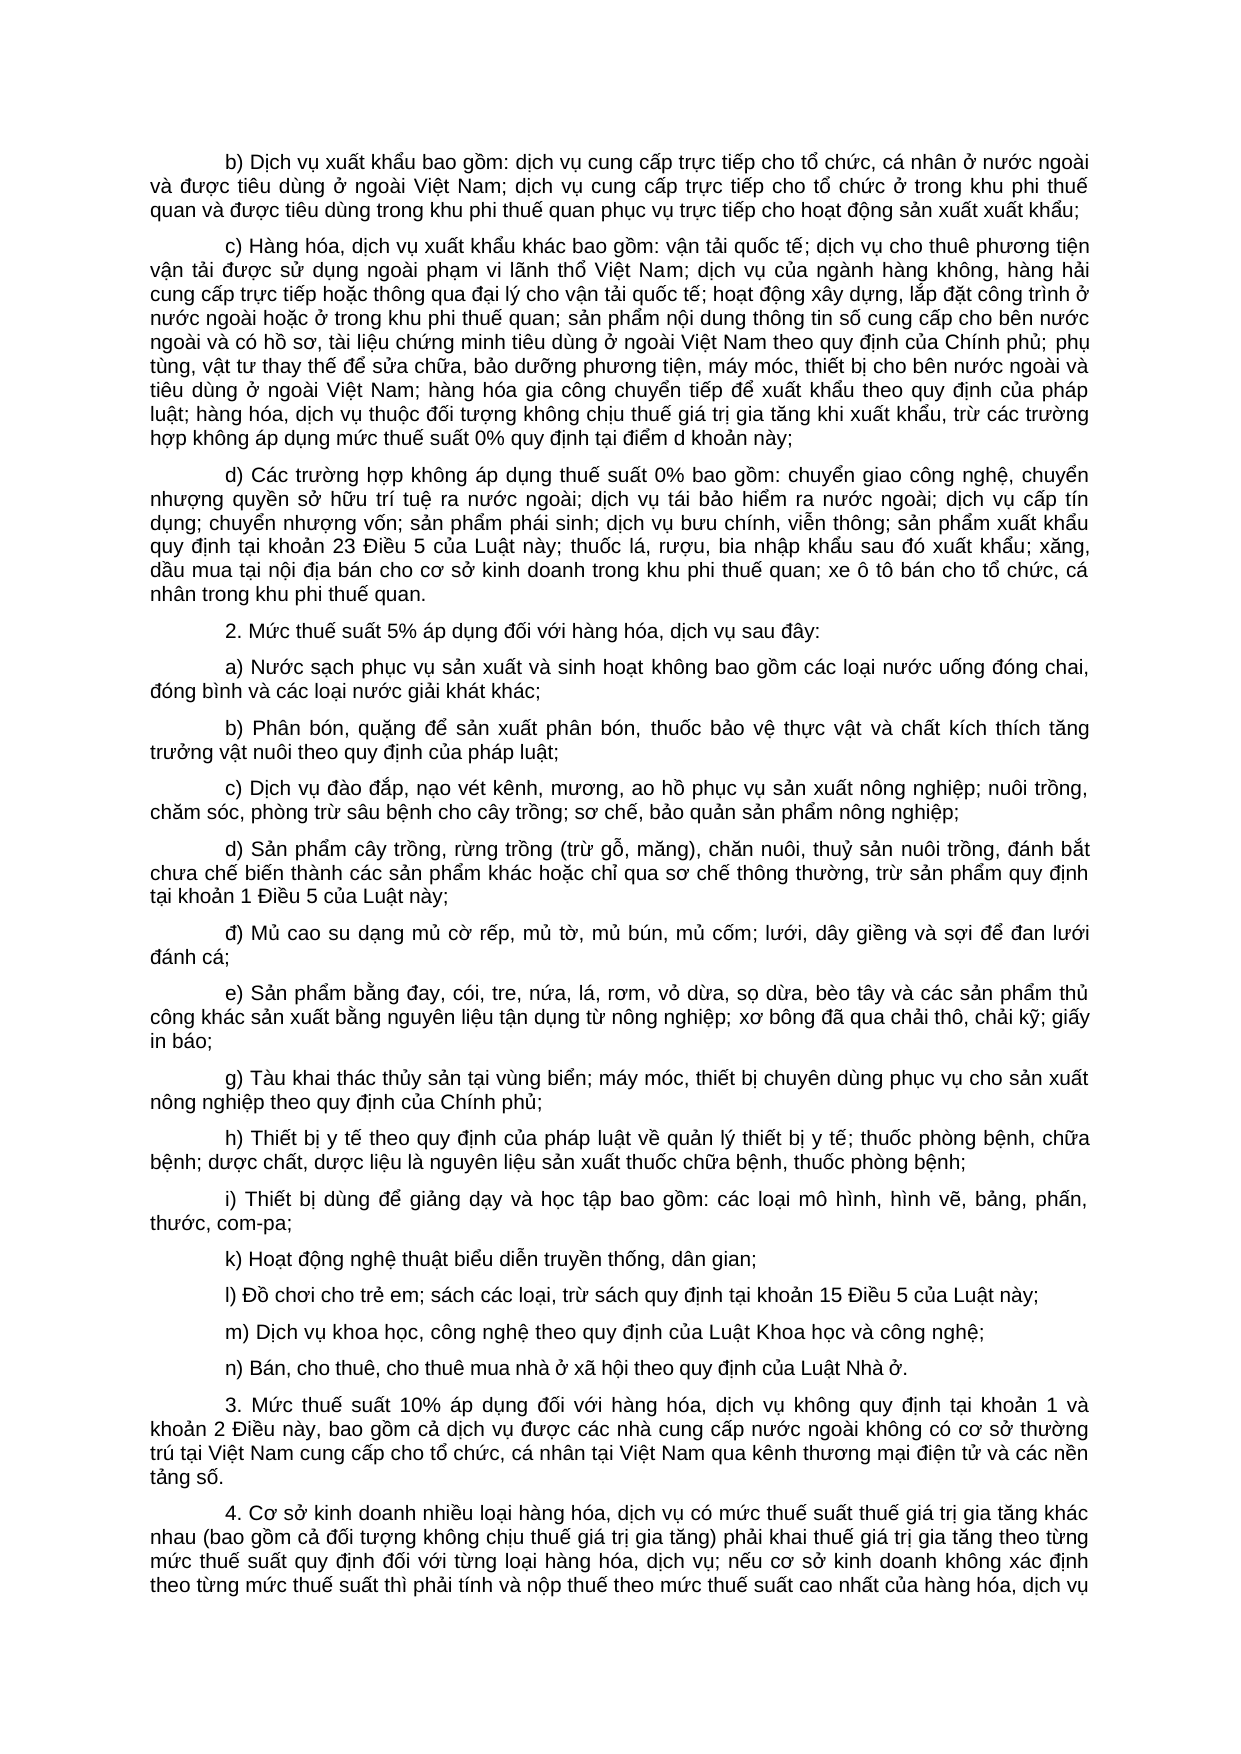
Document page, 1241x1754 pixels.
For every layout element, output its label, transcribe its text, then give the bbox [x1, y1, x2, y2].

text d) Các trường hợp không áp dụng thuế suất 0% bao gồm: chuyển giao công nghệ, chuyển nhượng quyền sở hữu trí tuệ ra nước ngoài; dịch vụ tái bảo hiểm ra nước ngoài; dịch vụ cấp tín dụng; chuyển nhượng vốn; sản phẩm phái sinh; dịch vụ bưu chính, viễn thông; sản phẩm xuất khẩu quy định tại khoản 23 Điều 5 của Luật này; thuốc lá, rượu, bia nhập khẩu sau đó xuất khẩu; xăng, dầu mua tại nội địa bán cho cơ sở kinh doanh trong khu phi thuế quan; xe ô tô bán cho tổ chức, cá nhân trong khu phi thuế quan. [150, 462, 1090, 606]
text m) Dịch vụ khoa học, công nghệ theo quy định của Luật Khoa học và công nghệ; [150, 1320, 1090, 1344]
text c) Hàng hóa, dịch vụ xuất khẩu khác bao gồm: vận tải quốc tế; dịch vụ cho thuê phương tiện vận tải được sử dụng ngoài phạm vi lãnh thổ Việt Nam; dịch vụ của ngành hàng không, hàng hải cung cấp trực tiếp hoặc thông qua đại lý cho vận tải quốc tế; hoạt động xây dựng, lắp đặt công trình ở nước ngoài hoặc ở trong khu phi thuế quan; sản phẩm nội dung thông tin số cung cấp cho bên nước ngoài và có hồ sơ, tài liệu chứng minh tiêu dùng ở ngoài Việt Nam theo quy định của Chính phủ; phụ tùng, vật tư thay thế để sửa chữa, bảo dưỡng phương tiện, máy móc, thiết bị cho bên nước ngoài và tiêu dùng ở ngoài Việt Nam; hàng hóa gia công chuyển tiếp để xuất khẩu theo quy định của pháp luật; hàng hóa, dịch vụ thuộc đối tượng không chịu thuế giá trị gia tăng khi xuất khẩu, trừ các trường hợp không áp dụng mức thuế suất 0% quy định tại điểm d khoản này; [150, 234, 1090, 450]
text a) Nước sạch phục vụ sản xuất và sinh hoạt không bao gồm các loại nước uống đóng chai, đóng bình và các loại nước giải khát khác; [150, 655, 1090, 703]
text đ) Mủ cao su dạng mủ cờ rếp, mủ tờ, mủ bún, mủ cốm; lưới, dây giềng và sợi để đan lưới đánh cá; [150, 921, 1090, 969]
text i) Thiết bị dùng để giảng dạy và học tập bao gồm: các loại mô hình, hình vẽ, bảng, phấn, thước, com-pa; [150, 1186, 1090, 1234]
text c) Dịch vụ đào đắp, nạo vét kênh, mương, ao hồ phục vụ sản xuất nông nghiệp; nuôi trồng, chăm sóc, phòng trừ sâu bệnh cho cây trồng; sơ chế, bảo quản sản phẩm nông nghiệp; [150, 776, 1090, 824]
text 3. Mức thuế suất 10% áp dụng đối với hàng hóa, dịch vụ không quy định tại khoản 1 và khoản 2 Điều này, bao gồm cả dịch vụ được các nhà cung cấp nước ngoài không có cơ sở thường trú tại Việt Nam cung cấp cho tổ chức, cá nhân tại Việt Nam qua kênh thương mại điện tử và các nền tảng số. [150, 1393, 1090, 1488]
text b) Phân bón, quặng để sản xuất phân bón, thuốc bảo vệ thực vật và chất kích thích tăng trưởng vật nuôi theo quy định của pháp luật; [150, 716, 1090, 763]
text n) Bán, cho thuê, cho thuê mua nhà ở xã hội theo quy định của Luật Nhà ở. [150, 1356, 1090, 1380]
text b) Dịch vụ xuất khẩu bao gồm: dịch vụ cung cấp trực tiếp cho tổ chức, cá nhân ở nước ngoài và được tiêu dùng ở ngoài Việt Nam; dịch vụ cung cấp trực tiếp cho tổ chức ở trong khu phi thuế quan và được tiêu dùng trong khu phi thuế quan phục vụ trực tiếp cho hoạt động sản xuất xuất khẩu; [150, 150, 1090, 222]
text d) Sản phẩm cây trồng, rừng trồng (trừ gỗ, măng), chăn nuôi, thuỷ sản nuôi trồng, đánh bắt chưa chế biến thành các sản phẩm khác hoặc chỉ qua sơ chế thông thường, trừ sản phẩm quy định tại khoản 1 Điều 5 của Luật này; [150, 836, 1090, 908]
text 2. Mức thuế suất 5% áp dụng đối với hàng hóa, dịch vụ sau đây: [150, 619, 1090, 643]
text k) Hoạt động nghệ thuật biểu diễn truyền thống, dân gian; [150, 1247, 1090, 1271]
text e) Sản phẩm bằng đay, cói, tre, nứa, lá, rơm, vỏ dừa, sọ dừa, bèo tây và các sản phẩm thủ công khác sản xuất bằng nguyên liệu tận dụng từ nông nghiệp; xơ bông đã qua chải thô, chải kỹ; giấy in báo; [150, 981, 1090, 1053]
text l) Đồ chơi cho trẻ em; sách các loại, trừ sách quy định tại khoản 15 Điều 5 của Luật này; [150, 1283, 1090, 1307]
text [150, 1501, 1090, 1597]
text h) Thiết bị y tế theo quy định của pháp luật về quản lý thiết bị y tế; thuốc phòng bệnh, chữa bệnh; dược chất, dược liệu là nguyên liệu sản xuất thuốc chữa bệnh, thuốc phòng bệnh; [150, 1126, 1090, 1174]
text g) Tàu khai thác thủy sản tại vùng biển; máy móc, thiết bị chuyên dùng phục vụ cho sản xuất nông nghiệp theo quy định của Chính phủ; [150, 1066, 1090, 1113]
